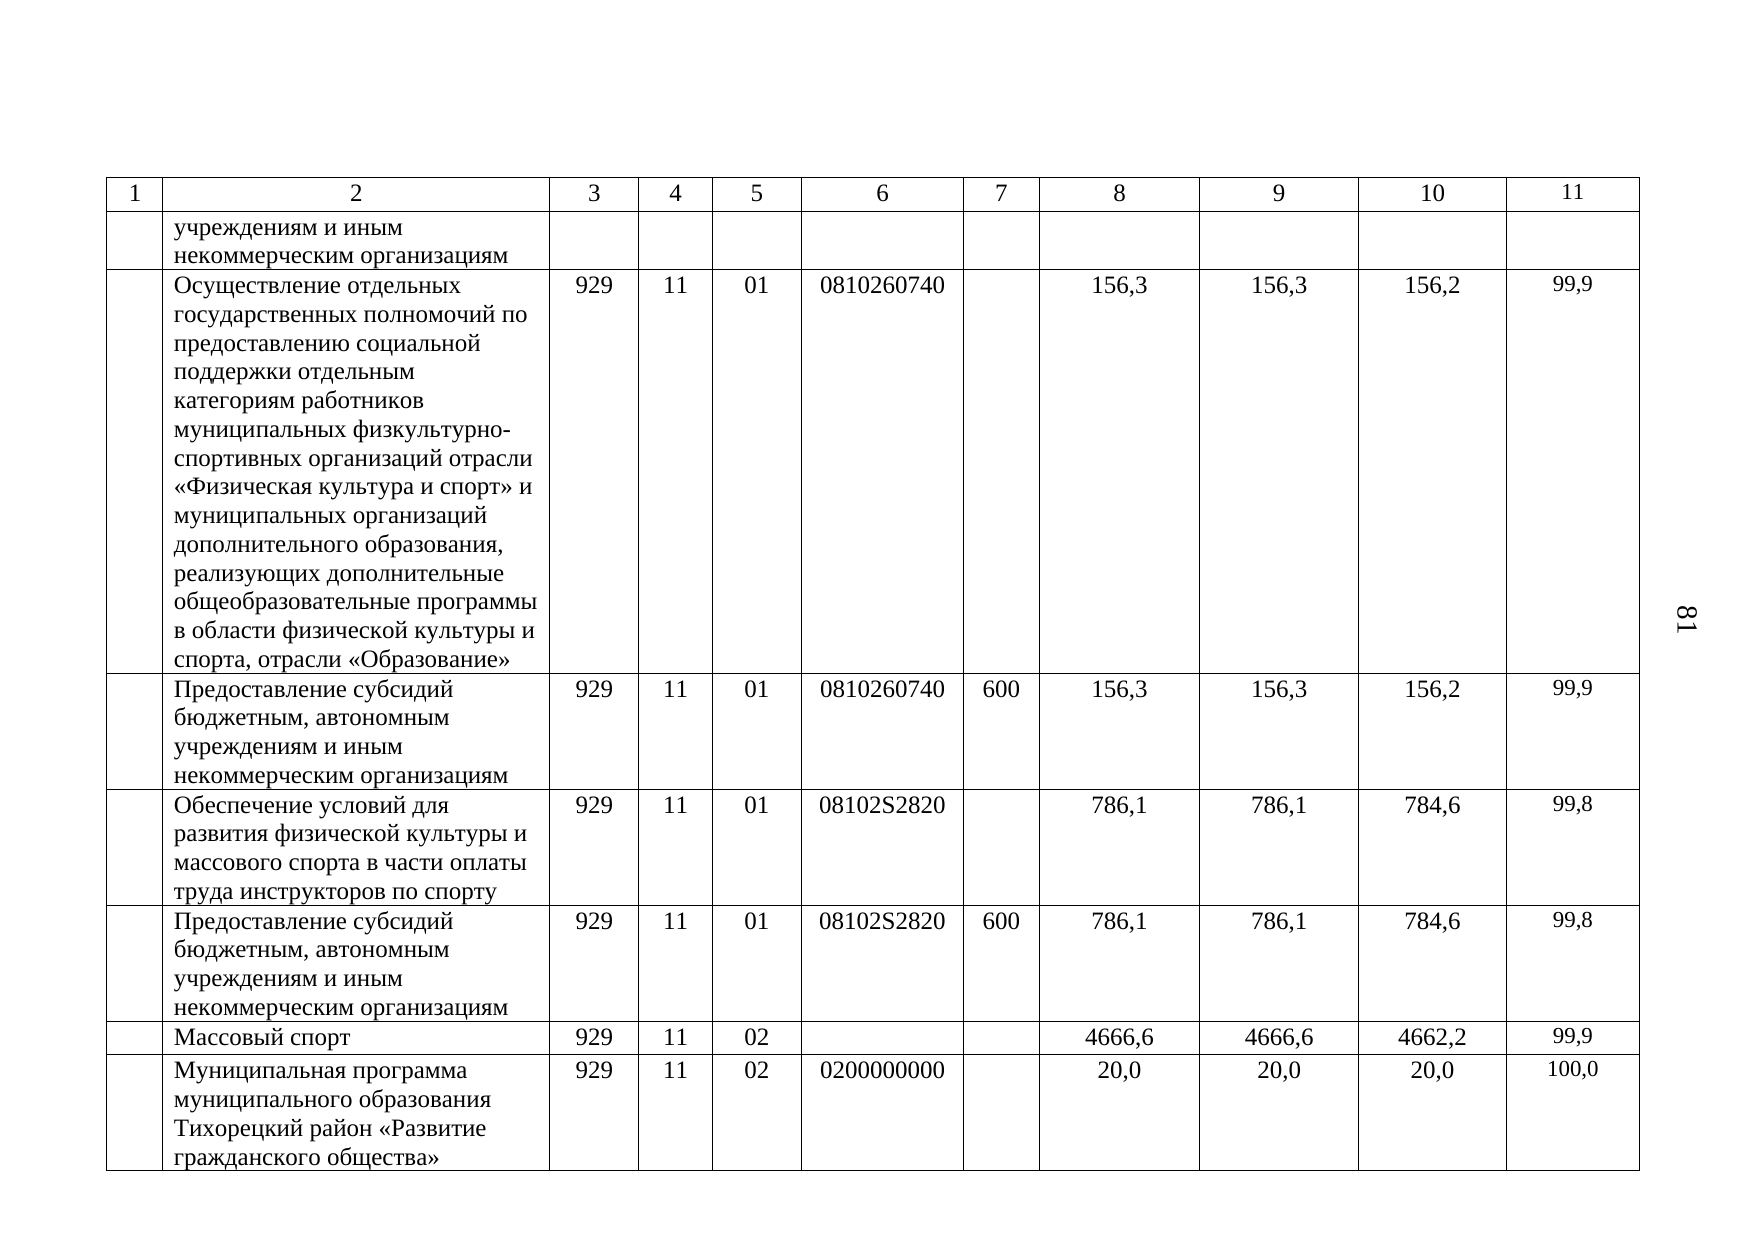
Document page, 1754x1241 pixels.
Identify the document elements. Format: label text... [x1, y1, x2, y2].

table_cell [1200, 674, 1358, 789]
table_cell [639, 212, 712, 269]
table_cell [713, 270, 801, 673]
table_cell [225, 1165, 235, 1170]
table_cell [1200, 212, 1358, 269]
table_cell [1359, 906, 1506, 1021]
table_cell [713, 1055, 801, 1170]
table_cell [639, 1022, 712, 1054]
table_header 5 [713, 178, 801, 211]
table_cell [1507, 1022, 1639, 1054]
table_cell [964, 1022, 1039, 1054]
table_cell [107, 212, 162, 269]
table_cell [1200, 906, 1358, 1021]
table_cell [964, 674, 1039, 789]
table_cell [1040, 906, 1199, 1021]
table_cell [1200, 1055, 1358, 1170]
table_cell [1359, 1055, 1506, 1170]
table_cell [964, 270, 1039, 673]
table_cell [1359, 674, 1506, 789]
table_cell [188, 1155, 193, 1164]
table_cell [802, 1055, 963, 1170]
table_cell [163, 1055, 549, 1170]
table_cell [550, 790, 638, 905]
table_header 7 [964, 178, 1039, 211]
table_header 1 [107, 178, 162, 211]
table_header 8 [1040, 178, 1199, 211]
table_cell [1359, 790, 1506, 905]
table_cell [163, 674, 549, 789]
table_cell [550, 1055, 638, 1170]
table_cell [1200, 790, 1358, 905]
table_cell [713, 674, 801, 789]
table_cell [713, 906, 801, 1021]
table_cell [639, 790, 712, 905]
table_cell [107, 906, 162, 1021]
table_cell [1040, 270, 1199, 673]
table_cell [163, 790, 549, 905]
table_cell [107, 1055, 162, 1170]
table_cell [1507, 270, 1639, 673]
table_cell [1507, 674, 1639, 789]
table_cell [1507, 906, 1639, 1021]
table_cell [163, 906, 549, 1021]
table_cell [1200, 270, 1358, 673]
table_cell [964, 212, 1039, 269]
table_header 6 [802, 178, 963, 211]
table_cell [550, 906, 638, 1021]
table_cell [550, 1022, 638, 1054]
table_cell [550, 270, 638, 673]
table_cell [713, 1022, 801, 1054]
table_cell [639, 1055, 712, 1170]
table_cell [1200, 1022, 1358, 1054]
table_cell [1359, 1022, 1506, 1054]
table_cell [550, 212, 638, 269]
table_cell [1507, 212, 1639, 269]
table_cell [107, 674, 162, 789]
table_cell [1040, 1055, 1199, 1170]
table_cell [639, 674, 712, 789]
table_header 2 [163, 178, 549, 211]
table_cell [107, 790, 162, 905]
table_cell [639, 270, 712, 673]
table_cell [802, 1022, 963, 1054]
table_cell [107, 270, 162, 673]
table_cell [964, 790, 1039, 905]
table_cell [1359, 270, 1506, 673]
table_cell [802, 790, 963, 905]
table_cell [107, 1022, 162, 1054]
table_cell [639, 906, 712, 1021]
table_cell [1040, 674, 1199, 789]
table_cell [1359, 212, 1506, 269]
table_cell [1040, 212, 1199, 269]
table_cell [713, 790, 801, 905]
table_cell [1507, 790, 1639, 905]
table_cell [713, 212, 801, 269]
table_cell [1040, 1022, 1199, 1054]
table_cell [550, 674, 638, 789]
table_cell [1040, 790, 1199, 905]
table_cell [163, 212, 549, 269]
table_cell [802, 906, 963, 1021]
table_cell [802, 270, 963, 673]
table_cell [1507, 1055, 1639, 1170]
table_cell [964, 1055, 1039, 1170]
table_header 9 [1200, 178, 1358, 211]
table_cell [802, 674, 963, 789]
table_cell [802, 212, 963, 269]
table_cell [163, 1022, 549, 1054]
table_header 11 [1507, 178, 1639, 211]
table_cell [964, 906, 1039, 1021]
table_header 10 [1359, 178, 1506, 211]
table_header 3 [550, 178, 638, 211]
table_header 4 [639, 178, 712, 211]
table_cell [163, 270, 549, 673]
